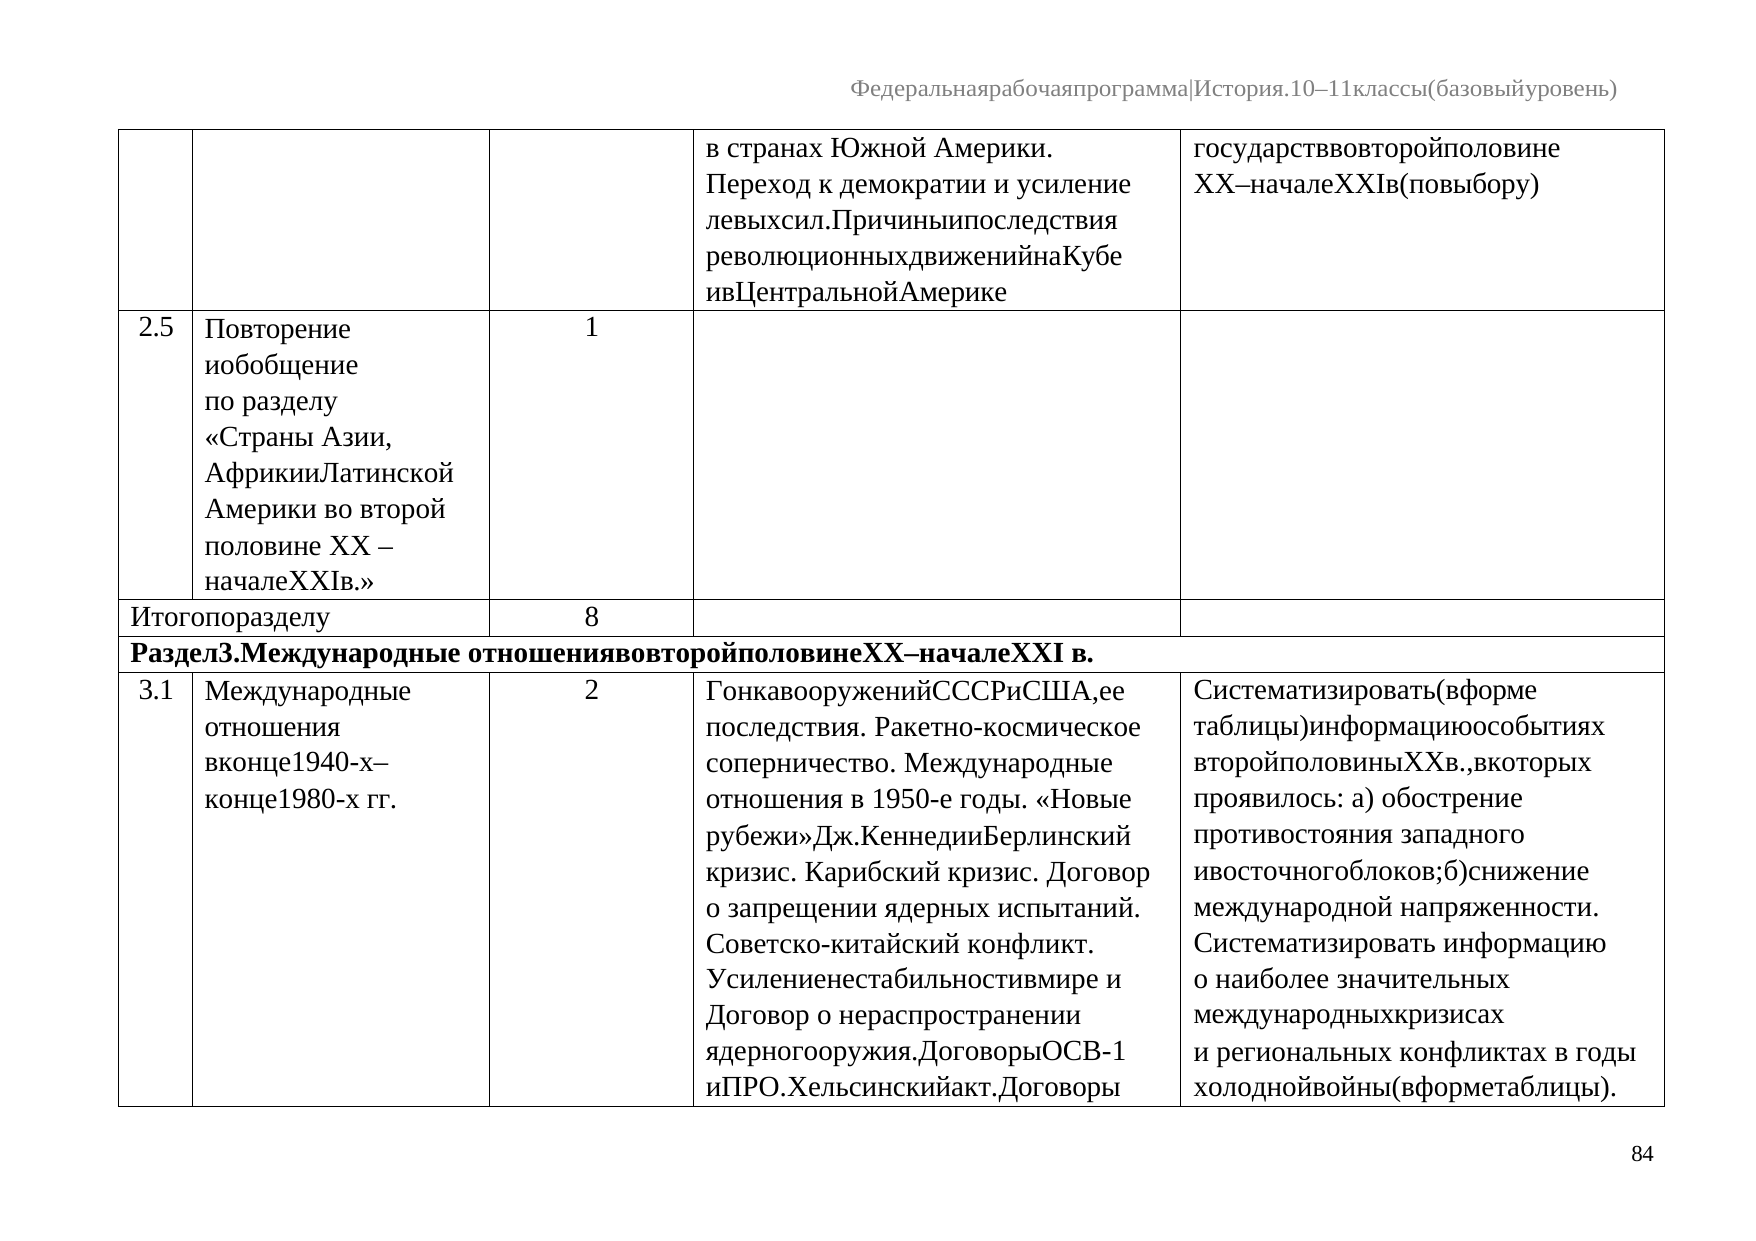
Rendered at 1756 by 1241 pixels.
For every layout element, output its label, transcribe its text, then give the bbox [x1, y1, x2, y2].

table_cell 2 [490, 673, 693, 1106]
table_cell Международные отношения вконце1940-х– конце1980-х гг. [193, 673, 489, 1106]
table_cell 8 [490, 600, 693, 636]
table_cell [694, 600, 1180, 636]
table_cell 3.1 [119, 673, 192, 1106]
table_header государстввовторойполовине ХХ–началеХХIв(повыбору) [1181, 130, 1664, 310]
table_cell Раздел3.Международные отношениявовторойполовинеХХ–началеХХI в. [119, 637, 1664, 672]
table_cell 1 [490, 311, 693, 599]
table_header [119, 130, 192, 310]
table_cell [1181, 311, 1664, 599]
table_cell [694, 311, 1180, 599]
table_cell ГонкавооруженийСССРиСША,ее последствия. Ракетно-космическое соперничество. Международные отношения в 1950-е годы. «Новые рубежи»Дж.КеннедииБерлинский кризис. Карибский кризис. Договор о запрещении ядерных испытаний. Советско-китайский конфликт. Усилениенестабильностивмире и Договор о нераспространении ядерногооружия.ДоговорыОСВ-1 иПРО.Хельсинскийакт.Договоры [694, 673, 1180, 1106]
table_header [490, 130, 693, 310]
table_cell Итогопоразделу [119, 600, 489, 636]
table_cell [1181, 600, 1664, 636]
table_cell Систематизировать(вформе таблицы)информациюособытиях второйполовиныХХв.,вкоторых проявилось: а) обострение противостояния западного ивосточногоблоков;б)снижение международной напряженности. Систематизировать информацию о наиболее значительных международныхкризисах и региональных конфликтах в годы холоднойвойны(вформетаблицы). [1181, 673, 1664, 1106]
table_header в странах Южной Америки. Переход к демократии и усиление левыхсил.Причиныипоследствия революционныхдвиженийнаКубе ивЦентральнойАмерике [694, 130, 1180, 310]
table_cell Повторение иобобщение по разделу «Страны Азии, АфрикииЛатинской Америки во второй половине ХХ – началеXXIв.» [193, 311, 489, 599]
table_cell 2.5 [119, 311, 192, 599]
table_header [193, 130, 489, 310]
